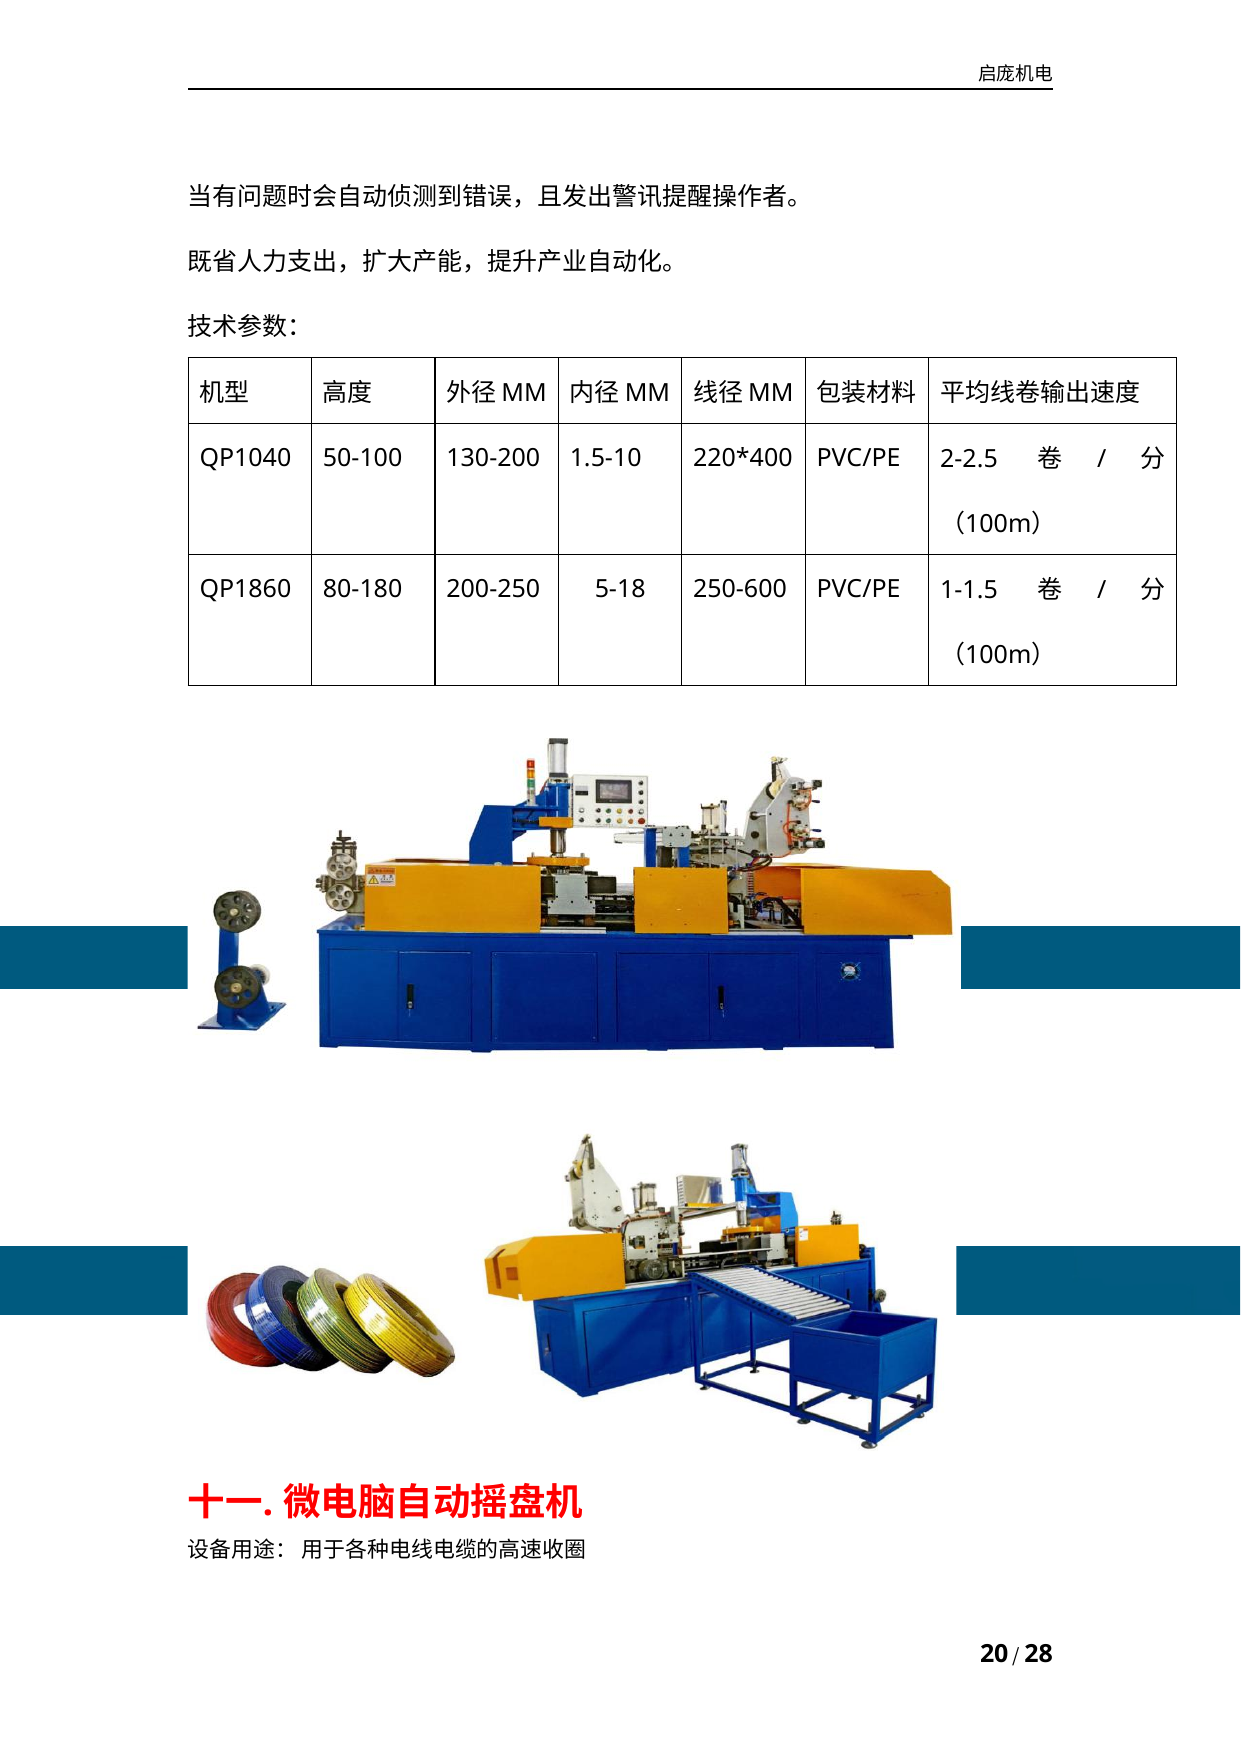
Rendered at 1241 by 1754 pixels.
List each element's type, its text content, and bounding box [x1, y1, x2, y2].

table_cell 5-18 [559, 555, 681, 685]
table_header 外径MM [436, 358, 558, 423]
table_cell 1.5-10 [559, 424, 681, 554]
table_header 线径MM [682, 358, 805, 423]
table_cell QP1040 [189, 424, 311, 554]
text 技术参数： [187, 292, 1053, 357]
table_cell 80-180 [312, 555, 434, 685]
text 既省人力支出，扩大产能，提升产业自动化。 [187, 227, 1053, 292]
table_cell 50-100 [312, 424, 434, 554]
text 设备用途： 用于各种电线电缆的高速收圈 [187, 1531, 1053, 1564]
table_cell 2-2.5卷/分（100m） [929, 424, 1176, 554]
table_cell 220*400 [682, 424, 805, 554]
picture [187, 686, 961, 1076]
table_header 内径MM [559, 358, 681, 423]
table_header 平均线卷输出速度 [929, 358, 1176, 423]
table_header 包装材料 [806, 358, 928, 423]
table_header 高度 [312, 358, 434, 423]
table_cell PVC/PE [806, 555, 928, 685]
picture [187, 1085, 957, 1457]
table_cell 250-600 [682, 555, 805, 685]
table_cell 1-1.5卷/分（100m） [929, 555, 1176, 685]
table_cell QP1860 [189, 555, 311, 685]
text 十一. 微电脑自动摇盘机 [187, 1466, 1053, 1531]
table_header 机型 [189, 358, 311, 423]
table_cell 200-250 [436, 555, 558, 685]
table_cell 130-200 [436, 424, 558, 554]
table_cell PVC/PE [806, 424, 928, 554]
text 当有问题时会自动侦测到错误，且发出警讯提醒操作者。 [187, 162, 1053, 227]
